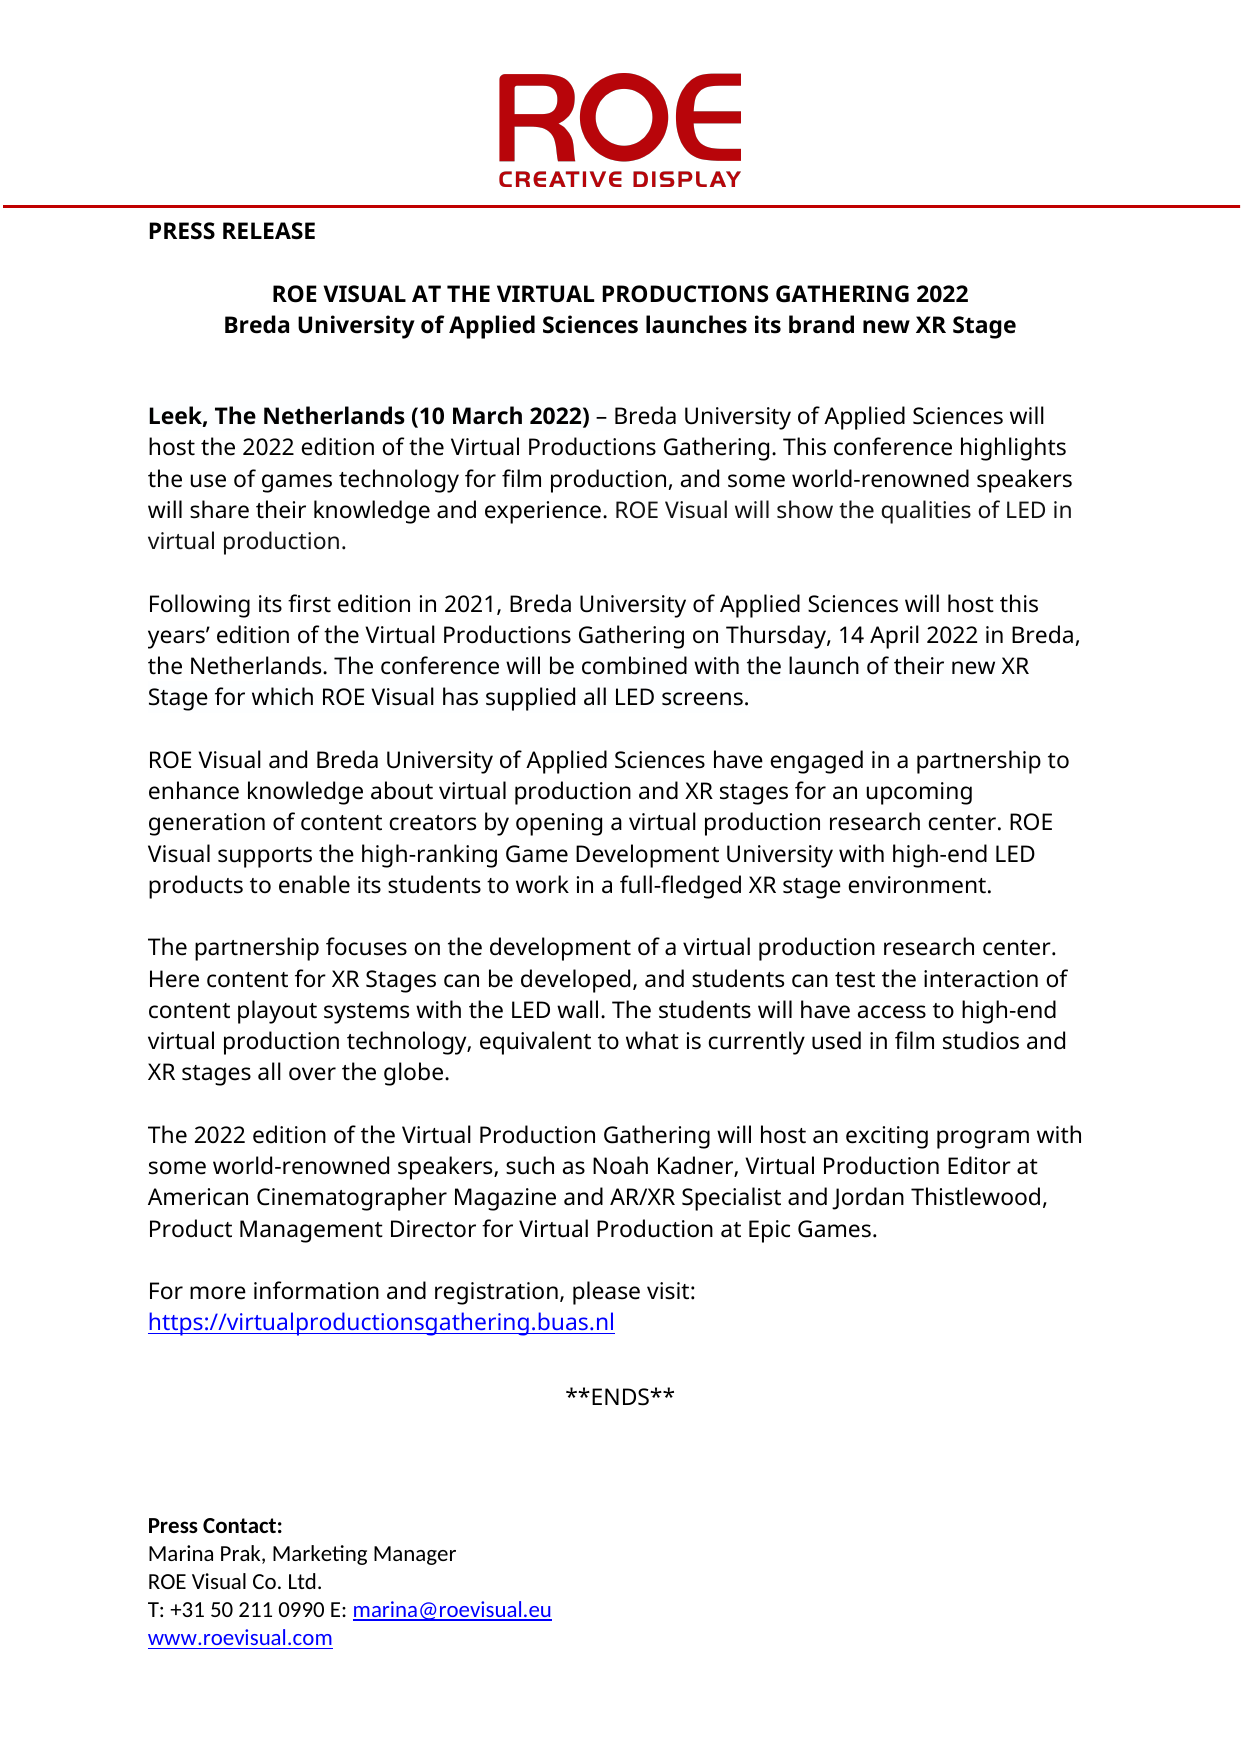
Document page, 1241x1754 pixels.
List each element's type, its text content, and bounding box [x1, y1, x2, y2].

text ROE Visual and Breda University of Applied Sciences have engaged in a partnership to enhance knowledge about virtual production and XR stages for an upcoming generation of content creators by opening a virtual production research center. ROE Visual supports the high-ranking Game Development University with high-end LED products to enable its students to work in a full-fledged XR stage environment. [148, 744, 1093, 900]
text Leek, The Netherlands (10 March 2022) – Breda University of Applied Sciences will host the 2022 edition of the Virtual Productions Gathering. This conference highlights the use of games technology for film production, and some world-renowned speakers will share their knowledge and experience. ROE Visual will show the qualities of LED in virtual production. [148, 400, 1093, 556]
text PRESS RELEASE [148, 215, 1093, 246]
text Breda University of Applied Sciences launches its brand new XR Stage [148, 309, 1093, 340]
text Following its first edition in 2021, Breda University of Applied Sciences will host this years’ edition of the Virtual Productions Gathering on Thursday, 14 April 2022 in Breda, the Netherlands. The conference will be combined with the launch of their new XR Stage for which ROE Visual has supplied all LED screens. [148, 588, 1093, 713]
picture [499, 73, 741, 187]
text For more information and registration, please visit: https://virtualproductionsgathering.buas.nl [148, 1275, 1093, 1338]
text The 2022 edition of the Virtual Production Gathering will host an exciting program with some world-renowned speakers, such as Noah Kadner, Virtual Production Editor at American Cinematographer Magazine and AR/XR Specialist and Jordan Thistlewood, Product Management Director for Virtual Production at Epic Games. [148, 1119, 1093, 1244]
text ROE VISUAL AT THE VIRTUAL PRODUCTIONS GATHERING 2022 [148, 278, 1093, 309]
text **ENDS** [148, 1381, 1093, 1413]
text The partnership focuses on the development of a virtual production research center. Here content for XR Stages can be developed, and students can test the interaction of content playout systems with the LED wall. The students will have access to high-end virtual production technology, equivalent to what is currently used in film studios and XR stages all over the globe. [148, 931, 1093, 1088]
